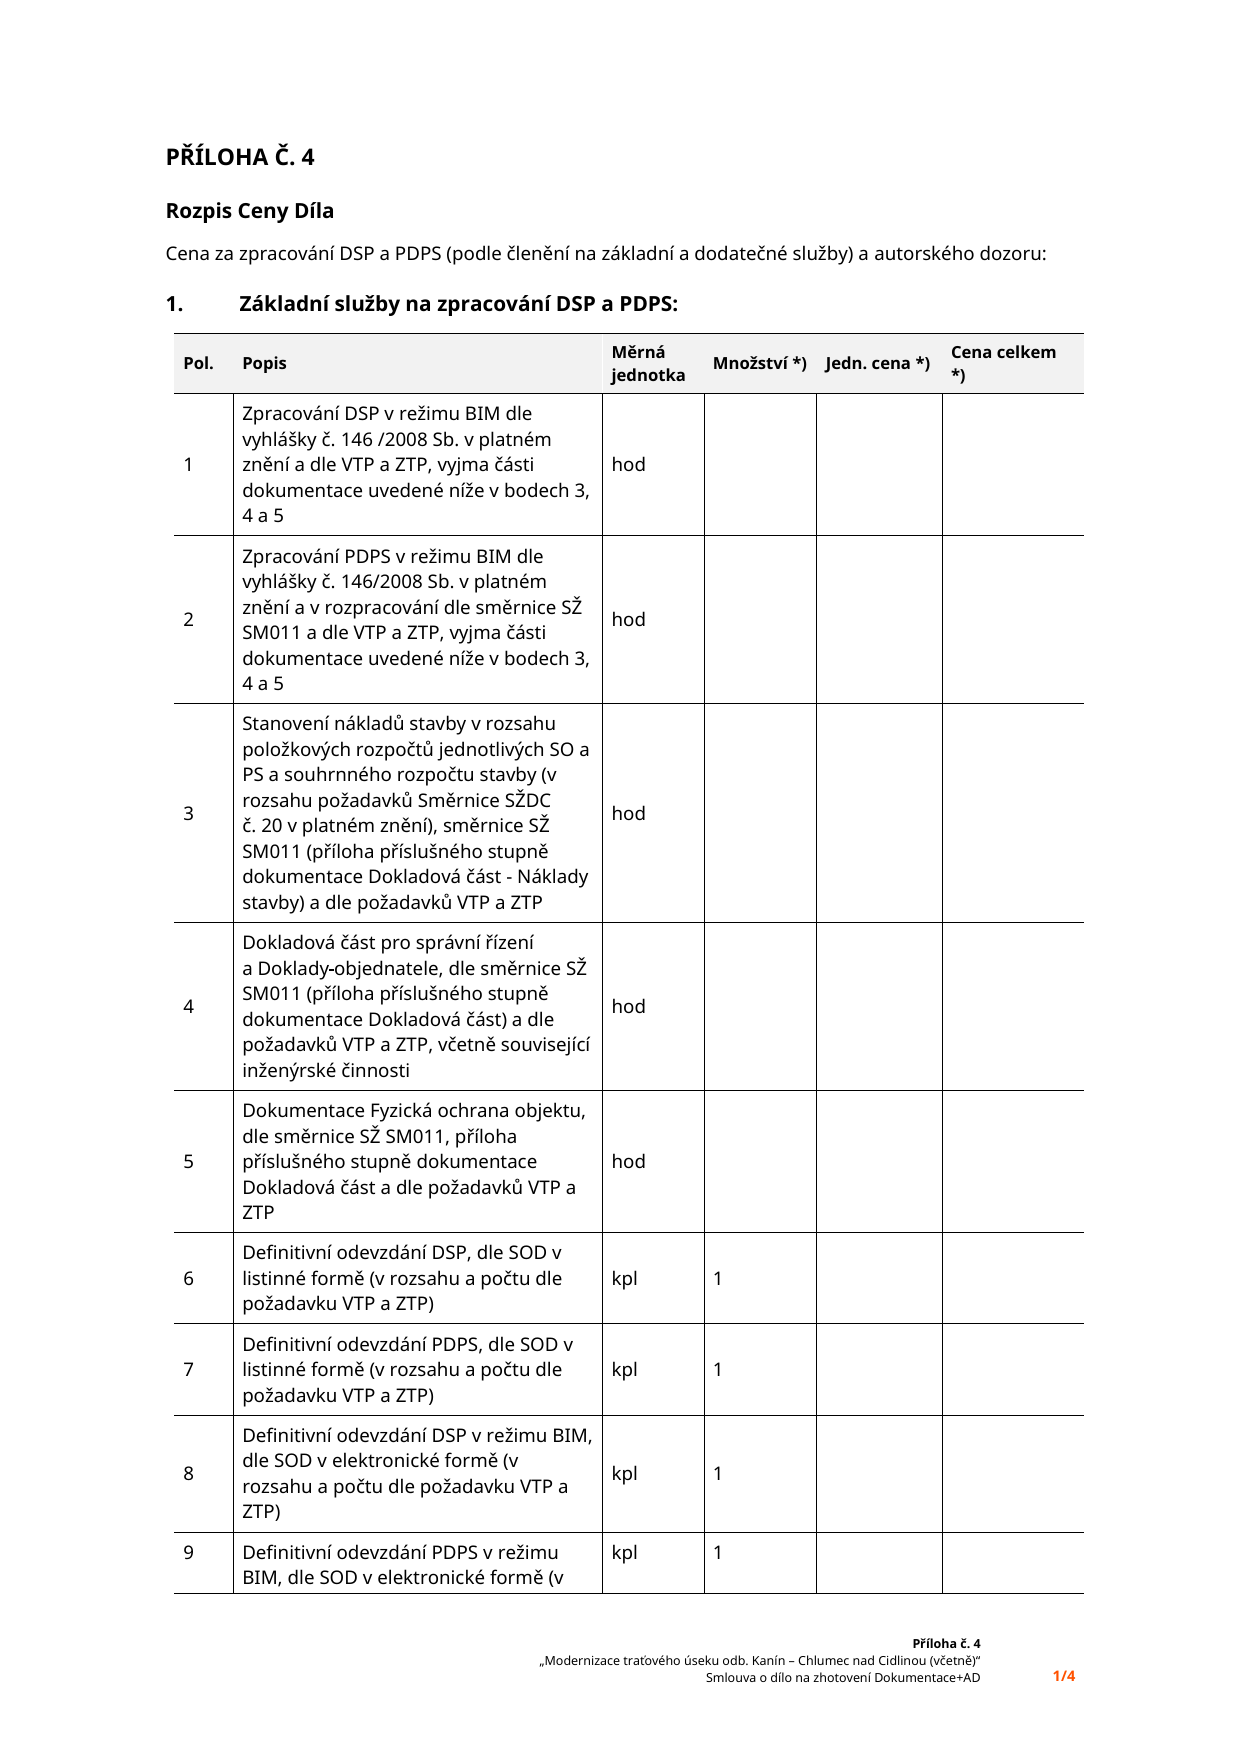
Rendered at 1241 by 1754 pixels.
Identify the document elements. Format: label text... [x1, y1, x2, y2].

table_cell [817, 704, 942, 922]
table_cell hod [603, 704, 704, 922]
table_header Pol. [174, 334, 233, 393]
table_cell [943, 1533, 1084, 1593]
table_cell hod [603, 923, 704, 1090]
table_cell Zpracování PDPS v režimu BIM dle vyhlášky č. 146/2008 Sb. v platném znění a v rozpracování dle směrnice SŽ SM011 a dle VTP a ZTP, vyjma části dokumentace uvedené níže v bodech 3, 4 a 5 [234, 536, 602, 703]
table_header Měrná jednotka [603, 334, 704, 393]
table_cell kpl [603, 1416, 704, 1531]
table_cell 1 [705, 1416, 816, 1531]
table_cell [705, 536, 816, 703]
table_cell 1 [705, 1233, 816, 1323]
table_cell [943, 1416, 1084, 1531]
table_cell [705, 923, 816, 1090]
table_cell [817, 1324, 942, 1414]
table_cell 8 [174, 1416, 233, 1531]
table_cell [234, 1533, 602, 1593]
table_cell kpl [603, 1233, 704, 1323]
table_cell 1 [705, 1533, 816, 1593]
table_cell hod [603, 1091, 704, 1232]
table_cell [943, 1233, 1084, 1323]
table_cell [943, 1324, 1084, 1414]
table_cell kpl [603, 1324, 704, 1414]
table_cell [817, 394, 942, 535]
table_cell Definitivní odevzdání DSP, dle SOD v listinné formě (v rozsahu a počtu dle požadavku VTP a ZTP) [234, 1233, 602, 1323]
table_cell [817, 1416, 942, 1531]
table_cell Definitivní odevzdání PDPS, dle SOD v listinné formě (v rozsahu a počtu dle požadavku VTP a ZTP) [234, 1324, 602, 1414]
table_cell Dokladová část pro správní řízení a Doklady objednatele, dle směrnice SŽ SM011 (příloha příslušného stupně dokumentace Dokladová část) a dle požadavků VTP a ZTP, včetně související inženýrské činnosti [234, 923, 602, 1090]
table_header Jedn. cena *) [817, 334, 942, 393]
table_cell 5 [174, 1091, 233, 1232]
table_cell [817, 1233, 942, 1323]
table_cell 7 [174, 1324, 233, 1414]
table_cell [705, 394, 816, 535]
table_cell Dokumentace Fyzická ochrana objektu, dle směrnice SŽ SM011, příloha příslušného stupně dokumentace Dokladová část a dle požadavků VTP a ZTP [234, 1091, 602, 1232]
table_cell [943, 536, 1084, 703]
table_cell [817, 923, 942, 1090]
table_cell 9 [174, 1533, 233, 1593]
table_header Cena celkem *) [942, 334, 1084, 393]
text Příloha č. 4 [165, 141, 1075, 173]
text Rozpis Ceny Díla [165, 197, 1075, 225]
table_cell [705, 1091, 816, 1232]
table_header Popis [233, 334, 602, 393]
table_cell 1 [174, 394, 233, 535]
table_cell 4 [174, 923, 233, 1090]
table_cell [817, 1533, 942, 1593]
table_cell hod [603, 536, 704, 703]
table_cell [705, 704, 816, 922]
text 1. Základní služby na zpracování DSP a PDPS: [165, 289, 1075, 318]
table_cell 1 [705, 1324, 816, 1414]
text Cena za zpracování DSP a PDPS (podle členění na základní a dodatečné služby) a autorského dozoru: [165, 240, 1075, 266]
table_cell 3 [174, 704, 233, 922]
table_cell Definitivní odevzdání DSP v režimu BIM, dle SOD v elektronické formě (v rozsahu a počtu dle požadavku VTP a ZTP) [234, 1416, 602, 1531]
table_cell kpl [603, 1533, 704, 1593]
table_cell 6 [174, 1233, 233, 1323]
table_cell Stanovení nákladů stavby v rozsahu položkových rozpočtů jednotlivých SO a PS a souhrnného rozpočtu stavby (v rozsahu požadavků Směrnice SŽDC č. 20 v platném znění), směrnice SŽ SM011 (příloha příslušného stupně dokumentace Dokladová část - Náklady stavby) a dle požadavků VTP a ZTP [234, 704, 602, 922]
table_cell [943, 704, 1084, 922]
table_cell Zpracování DSP v režimu BIM dle vyhlášky č. 146 /2008 Sb. v platném znění a dle VTP a ZTP, vyjma části dokumentace uvedené níže v bodech 3, 4 a 5 [234, 394, 602, 535]
table_cell [943, 394, 1084, 535]
table_cell 2 [174, 536, 233, 703]
table_cell [943, 1091, 1084, 1232]
table_cell [817, 1091, 942, 1232]
table_cell [943, 923, 1084, 1090]
table_header Množství *) [704, 334, 817, 393]
table_cell hod [603, 394, 704, 535]
table_cell [817, 536, 942, 703]
